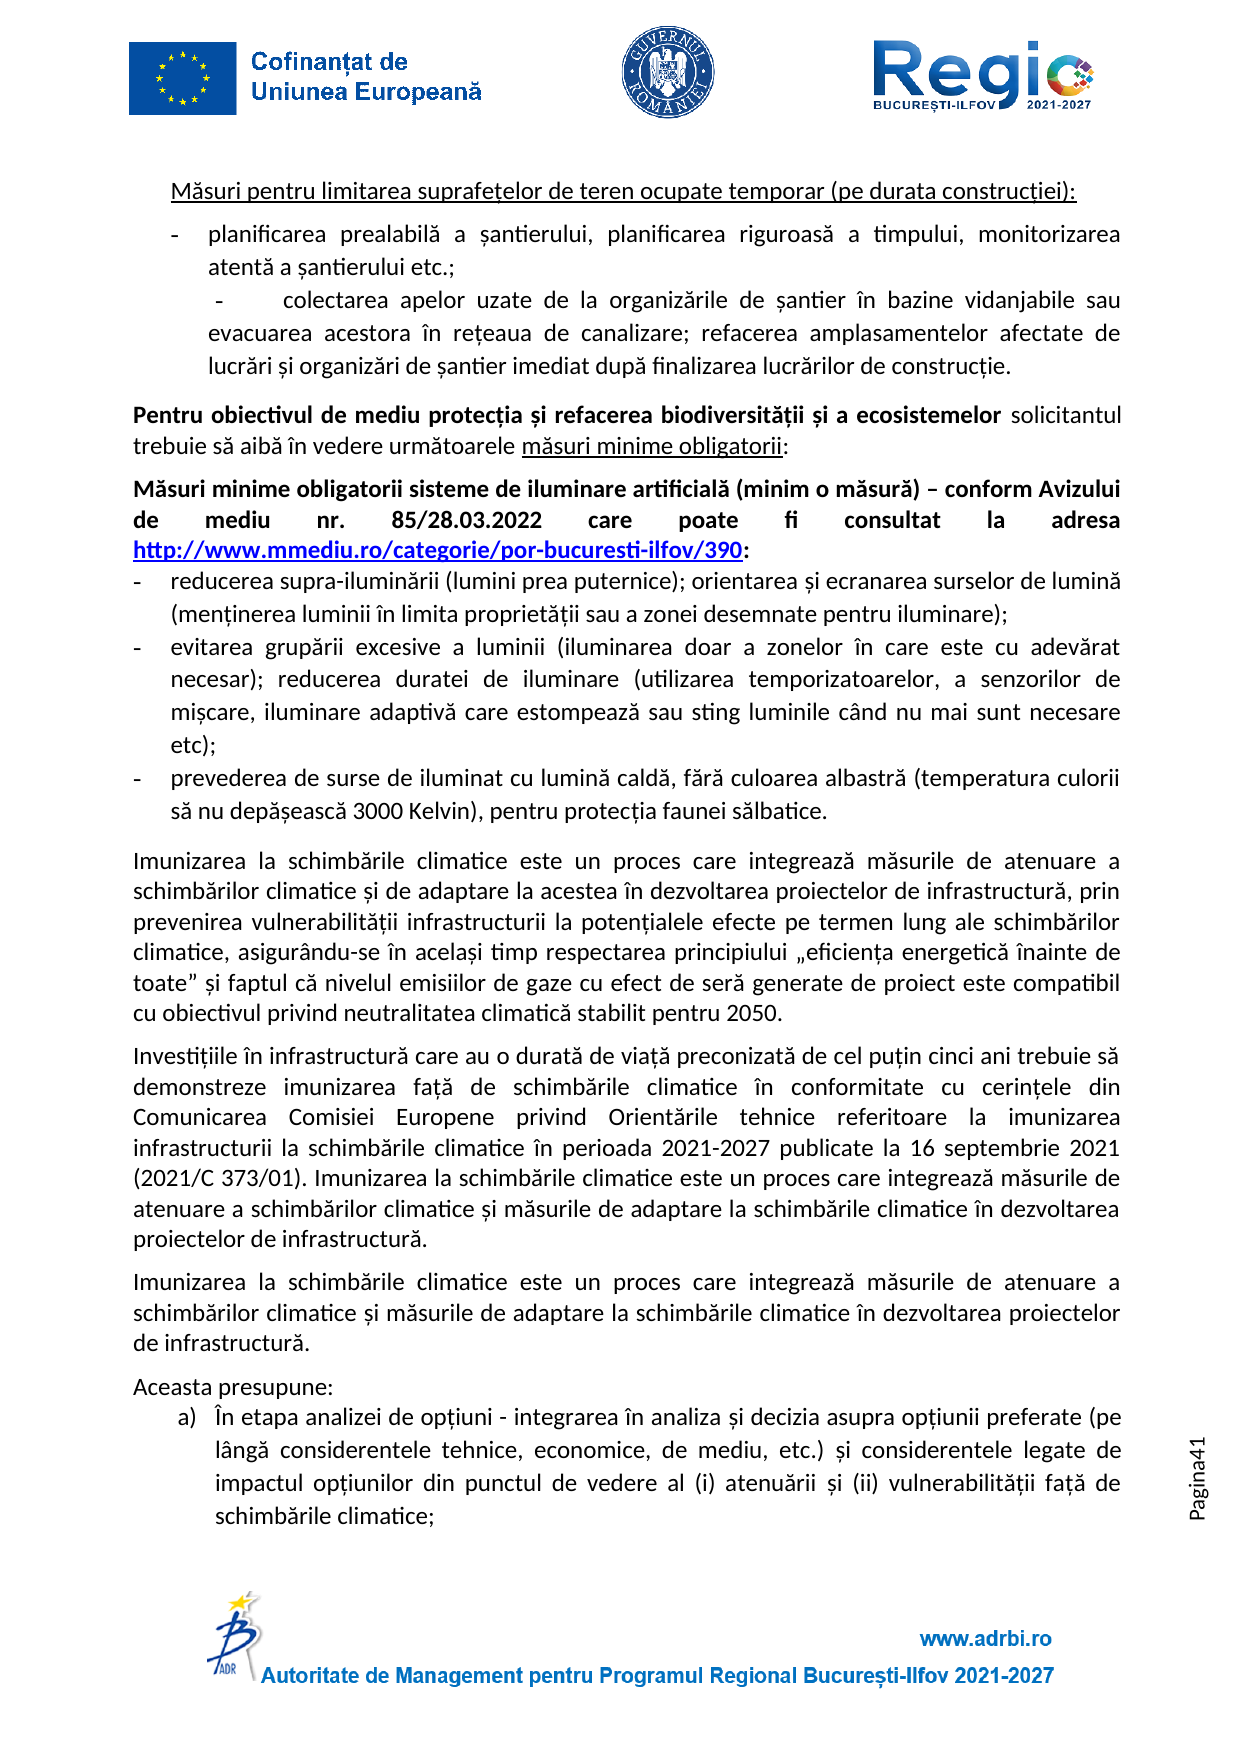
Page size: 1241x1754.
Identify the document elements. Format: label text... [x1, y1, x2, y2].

picture [124, 24, 1125, 119]
text Imunizarea la schimbările climatice este un proces care integrează măsurile de atenuare a schimbărilor climatice și de adaptare la acestea în dezvoltarea proiectelor de infrastructură, prin prevenirea vulnerabilității infrastructurii la potențialele efecte pe termen lung ale schimbărilor climatice, asigurându-se în același timp respectarea principiului „eficiența energetică înainte de toate” și faptul că nivelul emisiilor de gaze cu efect de seră generate de proiect este compatibil cu obiectivul privind neutralitatea climatică stabilit pentru 2050. [133, 845, 1122, 1028]
text Pentru obiectivul de mediu protecția și refacerea biodiversității și a ecosistemelor solicitantul trebuie să aibă în vedere următoarele măsuri minime obligatorii: [133, 400, 1122, 461]
text Investițiile în infrastructură care au o durată de viață preconizată de cel puțin cinci ani trebuie să demonstreze imunizarea față de schimbările climatice în conformitate cu cerințele din Comunicarea Comisiei Europene privind Orientările tehnice referitoare la imunizarea infrastructurii la schimbările climatice în perioada 2021-2027 publicate la 16 septembrie 2021 (2021/C 373/01). Imunizarea la schimbările climatice este un proces care integrează măsurile de atenuare a schimbărilor climatice și măsurile de adaptare la schimbările climatice în dezvoltarea proiectelor de infrastructură. [133, 1040, 1122, 1254]
list În etapa analizei de opțiuni - integrarea în analiza şi decizia asupra opțiunii preferate (pe lângă considerentele tehnice, economice, de mediu, etc.) şi considerentele legate de impactul opțiunilor din punctul de vedere al (i) atenuării şi (ii) vulnerabilității faţă de schimbările climatice; [177, 1401, 1122, 1530]
list evitarea grupării excesive a luminii (iluminarea doar a zonelor în care este cu adevărat necesar); reducerea duratei de iluminare (utilizarea temporizatoarelor, a senzorilor de mişcare, iluminare adaptivă care estompează sau sting luminile când nu mai sunt necesare etc); [133, 631, 1122, 760]
picture [167, 1588, 1094, 1700]
text Aceasta presupune: [133, 1371, 1122, 1401]
text Măsuri pentru limitarea suprafețelor de teren ocupate temporar (pe durata construcției): [170, 175, 1122, 206]
list reducerea supra-iluminării (lumini prea puternice); orientarea şi ecranarea surselor de lumină (menținerea luminii în limita proprietăţii sau a zonei desemnate pentru iluminare); [133, 565, 1122, 628]
list prevederea de surse de iluminat cu lumină caldă, fără culoarea albastră (temperatura culorii să nu depășească 3000 Kelvin), pentru protecţia faunei sălbatice. [133, 762, 1122, 826]
list colectarea apelor uzate de la organizările de șantier în bazine vidanjabile sau evacuarea acestora în rețeaua de canalizare; refacerea amplasamentelor afectate de lucrări și organizări de șantier imediat după finalizarea lucrărilor de construcție. [208, 284, 1122, 381]
text Măsuri minime obligatorii sisteme de iluminare artificială (minim o măsură) – conform Avizului de mediu nr. 85/28.03.2022 care poate fi consultat la adresa http://www.mmediu.ro/categorie/por-bucuresti-ilfov/390: [133, 473, 1122, 565]
text Imunizarea la schimbările climatice este un proces care integrează măsurile de atenuare a schimbărilor climatice și măsurile de adaptare la schimbările climatice în dezvoltarea proiectelor de infrastructură. [133, 1267, 1122, 1358]
list planificarea prealabilă a șantierului, planificarea riguroasă a timpului, monitorizarea atentă a șantierului etc.; [170, 218, 1122, 282]
